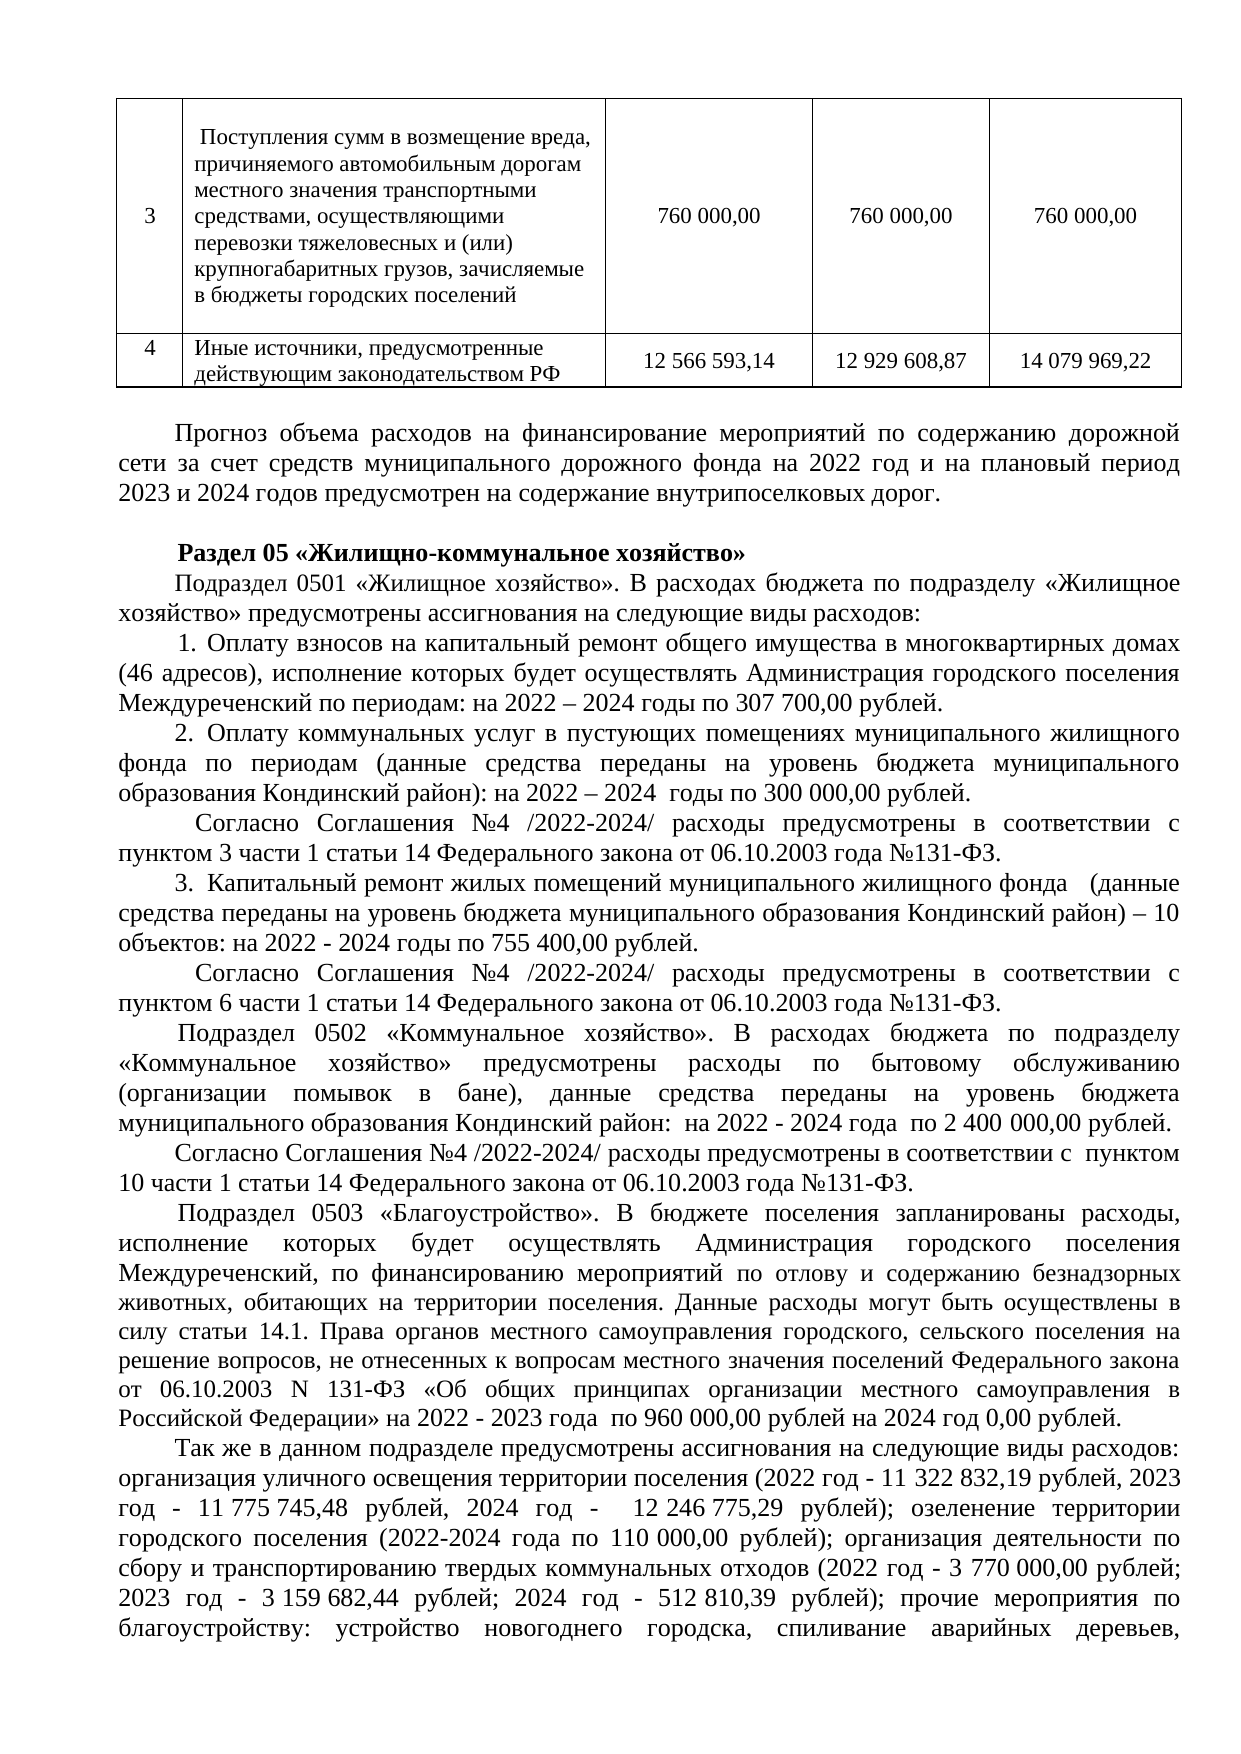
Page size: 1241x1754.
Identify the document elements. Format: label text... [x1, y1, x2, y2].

text Раздел 05 «Жилищно-коммунальное хозяйство» [118, 537, 1181, 567]
table_cell 3 [117, 99, 182, 333]
text Прогноз объема расходов на финансирование мероприятий по содержанию дорожной сети за счет средств муниципального дорожного фонда на 2022 год и на плановый период 2023 и 2024 годов предусмотрен на содержание внутрипоселковых дорог. [118, 417, 1181, 507]
table_cell Поступления сумм в возмещение вреда, причиняемого автомобильным дорогам местного значения транспортными средствами, осуществляющими перевозки тяжеловесных и (или) крупногабаритных грузов, зачисляемые в бюджеты городских поселений [183, 99, 605, 333]
list Согласно Соглашения №4 /2022-2024/ расходы предусмотрены в соответствии с пунктом 3 части 1 статьи 14 Федерального закона от 06.10.2003 года №131-ФЗ. [118, 807, 1181, 867]
table_cell 760 000,00 [990, 99, 1181, 333]
table_cell 12 566 593,14 [606, 334, 812, 386]
list Оплату коммунальных услуг в пустующих помещениях муниципального жилищного фонда по периодам (данные средства переданы на уровень бюджета муниципального образования Кондинский район): на 2022 – 2024 годы по 300 000,00 рублей. [118, 717, 1181, 807]
text Подраздел 0503 «Благоустройство». В бюджете поселения запланированы расходы, исполнение которых будет осуществлять Администрация городского поселения Междуреченский, по финансированию мероприятий по отлову и содержанию безнадзорных животных, обитающих на территории поселения. Данные расходы могут быть осуществлены в силу статьи 14.1. Права органов местного самоуправления городского, сельского поселения на решение вопросов, не отнесенных к вопросам местного значения поселений Федерального закона от 06.10.2003 N 131-ФЗ «Об общих принципах организации местного самоуправления в Российской Федерации» на 2022 - 2023 года по 960 000,00 рублей на 2024 год 0,00 рублей. [118, 1197, 1181, 1432]
table_cell 14 079 969,22 [990, 334, 1181, 386]
text Подраздел 0502 «Коммунальное хозяйство». В расходах бюджета по подразделу «Коммунальное хозяйство» предусмотрены расходы по бытовому обслуживанию (организации помывок в бане), данные средства переданы на уровень бюджета муниципального образования Кондинский район: на 2022 - 2024 года по 2 400 000,00 рублей. [118, 1017, 1181, 1137]
table_cell 760 000,00 [813, 99, 989, 333]
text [118, 1432, 1181, 1642]
list Согласно Соглашения №4 /2022-2024/ расходы предусмотрены в соответствии с пунктом 6 части 1 статьи 14 Федерального закона от 06.10.2003 года №131-ФЗ. [118, 957, 1181, 1017]
list Согласно Соглашения №4 /2022-2024/ расходы предусмотрены в соответствии с пунктом 10 части 1 статьи 14 Федерального закона от 06.10.2003 года №131-ФЗ. [118, 1137, 1181, 1197]
list Капитальный ремонт жилых помещений муниципального жилищного фонда (данные средства переданы на уровень бюджета муниципального образования Кондинский район) – 10 объектов: на 2022 - 2024 годы по 755 400,00 рублей. [118, 867, 1181, 957]
table_cell 12 929 608,87 [813, 334, 989, 386]
table_cell 4 [117, 334, 182, 386]
table_cell Иные источники, предусмотренные действующим законодательством РФ [183, 334, 605, 386]
table_cell 760 000,00 [606, 99, 812, 333]
text Подраздел 0501 «Жилищное хозяйство». В расходах бюджета по подразделу «Жилищное хозяйство» предусмотрены ассигнования на следующие виды расходов: [118, 567, 1181, 627]
list Оплату взносов на капитальный ремонт общего имущества в многоквартирных домах (46 адресов), исполнение которых будет осуществлять Администрация городского поселения Междуреченский по периодам: на 2022 – 2024 годы по 307 700,00 рублей. [118, 627, 1181, 717]
